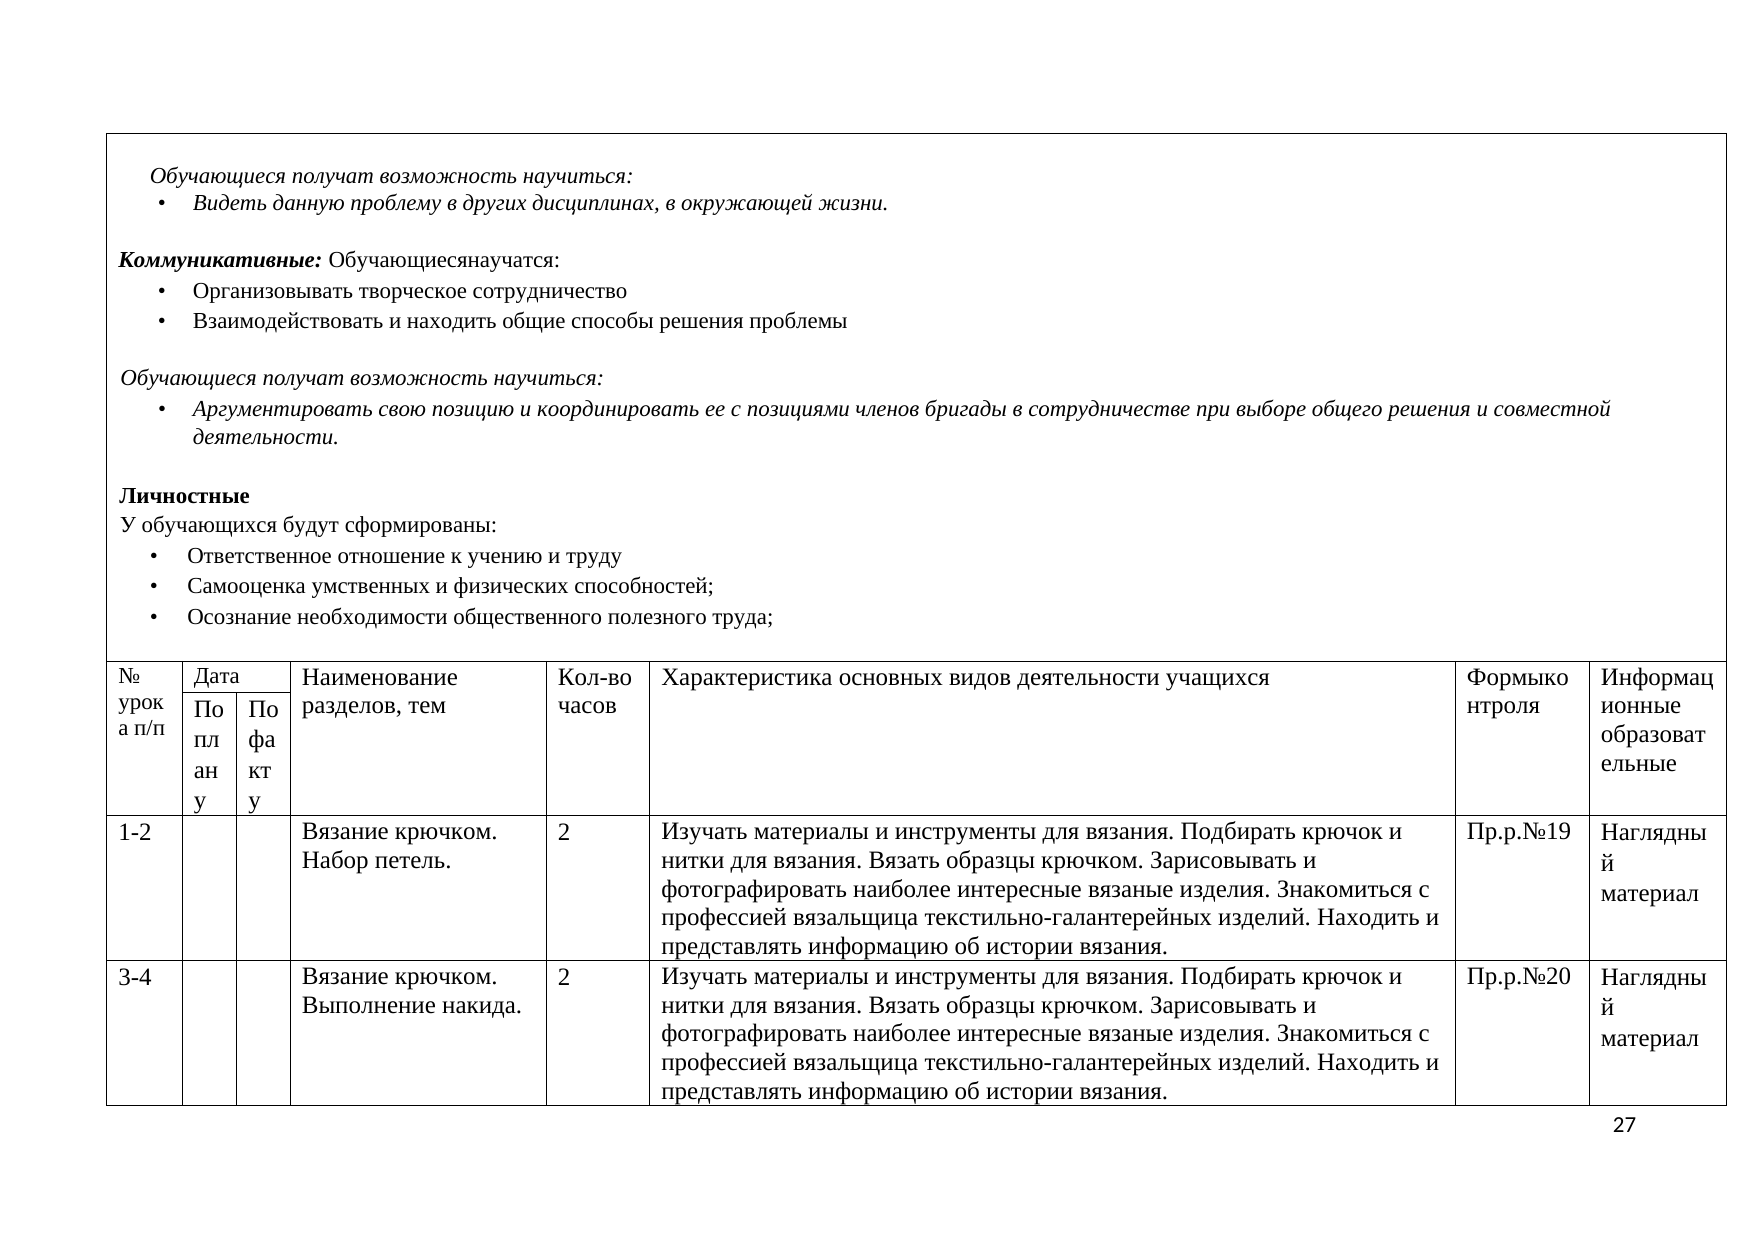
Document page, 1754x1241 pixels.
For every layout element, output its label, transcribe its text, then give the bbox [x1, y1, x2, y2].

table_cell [107, 134, 1726, 661]
table_cell Изучать материалы и инструменты для вязания. Подбирать крючок и нитки для вязания. Вязать образцы крючком. Зарисовывать и фотографировать наиболее интересные вязаные изделия. Знакомиться с профессией вязальщица текстильно-галантерейных изделий. Находить и представлять информацию об истории вязания. [650, 816, 1455, 960]
table_cell [237, 816, 290, 960]
table_cell Пр.р.№20 [1456, 961, 1589, 1105]
table_cell [237, 961, 290, 1105]
table_cell Поплану [183, 693, 236, 815]
table_cell 3-4 [107, 961, 182, 1105]
table_cell Вязание крючком. Набор петель. [291, 816, 546, 960]
table_cell 2 [547, 961, 649, 1105]
table_cell [183, 816, 236, 960]
table_cell Формыконтроля [1456, 662, 1589, 815]
table_cell Изучать материалы и инструменты для вязания. Подбирать крючок и нитки для вязания. Вязать образцы крючком. Зарисовывать и фотографировать наиболее интересные вязаные изделия. Знакомиться с профессией вязальщица текстильно-галантерейных изделий. Находить и представлять информацию об истории вязания. [650, 961, 1455, 1105]
table_cell Наименование разделов, тем [291, 662, 546, 815]
table_cell Характеристика основных видов деятельности учащихся [650, 662, 1455, 815]
table_cell Кол-во часов [547, 662, 649, 815]
table_cell № урока п/п [107, 662, 182, 815]
table_cell 2 [547, 816, 649, 960]
table_cell Пр.р.№19 [1456, 816, 1589, 960]
table_cell Вязание крючком. Выполнение накида. [291, 961, 546, 1105]
table_cell Наглядны й материал [1590, 816, 1726, 960]
table_cell Дата [183, 662, 290, 692]
table_cell Информац ионные образоват ельные [1590, 662, 1726, 815]
table_cell Пофакту [237, 693, 290, 815]
table_cell 1-2 [107, 816, 182, 960]
table_cell [183, 961, 236, 1105]
table_cell Наглядны й материал [1590, 961, 1726, 1105]
